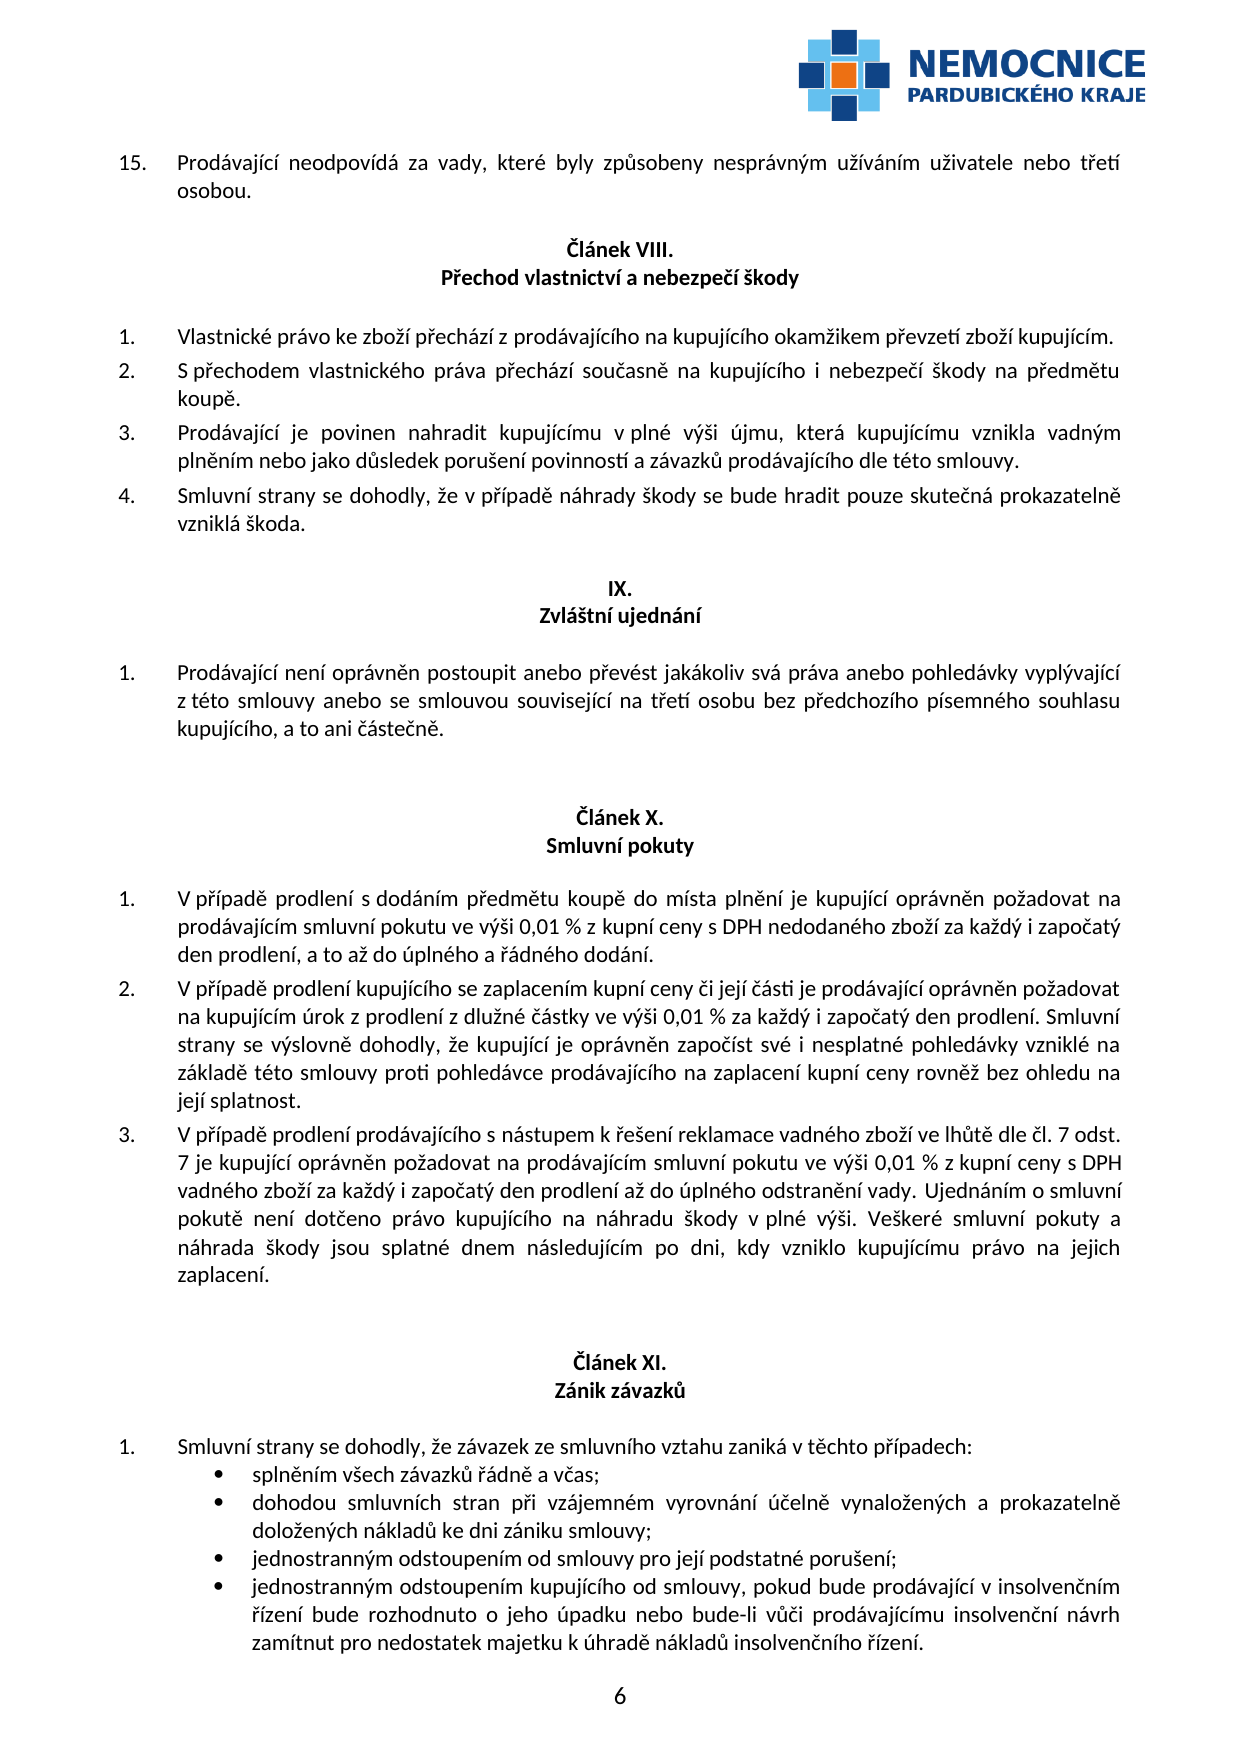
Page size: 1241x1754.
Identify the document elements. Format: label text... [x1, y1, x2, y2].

text 1. Prodávající není oprávněn postoupit anebo převést jakákoliv svá práva anebo pohledávky vyplývající z této smlouvy anebo se smlouvou související na třetí osobu bez předchozího písemného souhlasu kupujícího, a to ani částečně. [118, 658, 1122, 742]
title Zánik závazků [118, 1376, 1122, 1404]
text 4. Smluvní strany se dohodly, že v případě náhrady škody se bude hradit pouze skutečná prokazatelně vzniklá škoda. [118, 481, 1122, 537]
subtitle Přechod vlastnictví a nebezpečí škody [118, 263, 1122, 291]
text 1. Vlastnické právo ke zboží přechází z prodávajícího na kupujícího okamžikem převzetí zboží kupujícím. [118, 322, 1122, 350]
picture [797, 28, 1146, 122]
text IX. [118, 574, 1122, 602]
list jednostranným odstoupením kupujícího od smlouvy, pokud bude prodávající v insolvenčním řízení bude rozhodnuto o jeho úpadku nebo bude-li vůči prodávajícímu insolvenční návrh zamítnut pro nedostatek majetku k úhradě nákladů insolvenčního řízení. [214, 1572, 1122, 1657]
list dohodou smluvních stran při vzájemném vyrovnání účelně vynaložených a prokazatelně doložených nákladů ke dni zániku smlouvy; [214, 1488, 1122, 1544]
list 2. V případě prodlení kupujícího se zaplacením kupní ceny či její části je prodávající oprávněn požadovat na kupujícím úrok z prodlení z dlužné částky ve výši 0,01 % za každý i započatý den prodlení. Smluvní strany se výslovně dohodly, že kupující je oprávněn započíst své i nesplatné pohledávky vzniklé na základě této smlouvy proti pohledávce prodávajícího na zaplacení kupní ceny rovněž bez ohledu na její splatnost. [118, 974, 1122, 1114]
list splněním všech závazků řádně a včas; [214, 1460, 1122, 1488]
text 3. Prodávající je povinen nahradit kupujícímu v plné výši újmu, která kupujícímu vznikla vadným plněním nebo jako důsledek porušení povinností a závazků prodávajícího dle této smlouvy. [118, 418, 1122, 474]
text 2. S přechodem vlastnického práva přechází současně na kupujícího i nebezpečí škody na předmětu koupě. [118, 356, 1122, 412]
subtitle Článek X. [118, 803, 1122, 831]
text Zvláštní ujednání [118, 602, 1122, 630]
text 15. Prodávající neodpovídá za vady, které byly způsobeny nesprávným užíváním uživatele nebo třetí osobou. [118, 148, 1122, 204]
list jednostranným odstoupením od smlouvy pro její podstatné porušení; [214, 1544, 1122, 1572]
text 1. V případě prodlení s dodáním předmětu koupě do místa plnění je kupující oprávněn požadovat na prodávajícím smluvní pokutu ve výši 0,01 % z kupní ceny s DPH nedodaného zboží za každý i započatý den prodlení, a to až do úplného a řádného dodání. [118, 884, 1122, 968]
text 3. V případě prodlení prodávajícího s nástupem k řešení reklamace vadného zboží ve lhůtě dle čl. 7 odst. 7 je kupující oprávněn požadovat na prodávajícím smluvní pokutu ve výši 0,01 % z kupní ceny s DPH vadného zboží za každý i započatý den prodlení až do úplného odstranění vady. Ujednáním o smluvní pokutě není dotčeno právo kupujícího na náhradu škody v plné výši. Veškeré smluvní pokuty a náhrada škody jsou splatné dnem následujícím po dni, kdy vzniklo kupujícímu právo na jejich zaplacení. [118, 1121, 1122, 1289]
list Smluvní strany se dohodly, že závazek ze smluvního vztahu zaniká v těchto případech: [118, 1432, 1122, 1460]
title Článek XI. [118, 1348, 1122, 1376]
subtitle Smluvní pokuty [118, 831, 1122, 859]
subtitle Článek VIII. [118, 235, 1122, 263]
